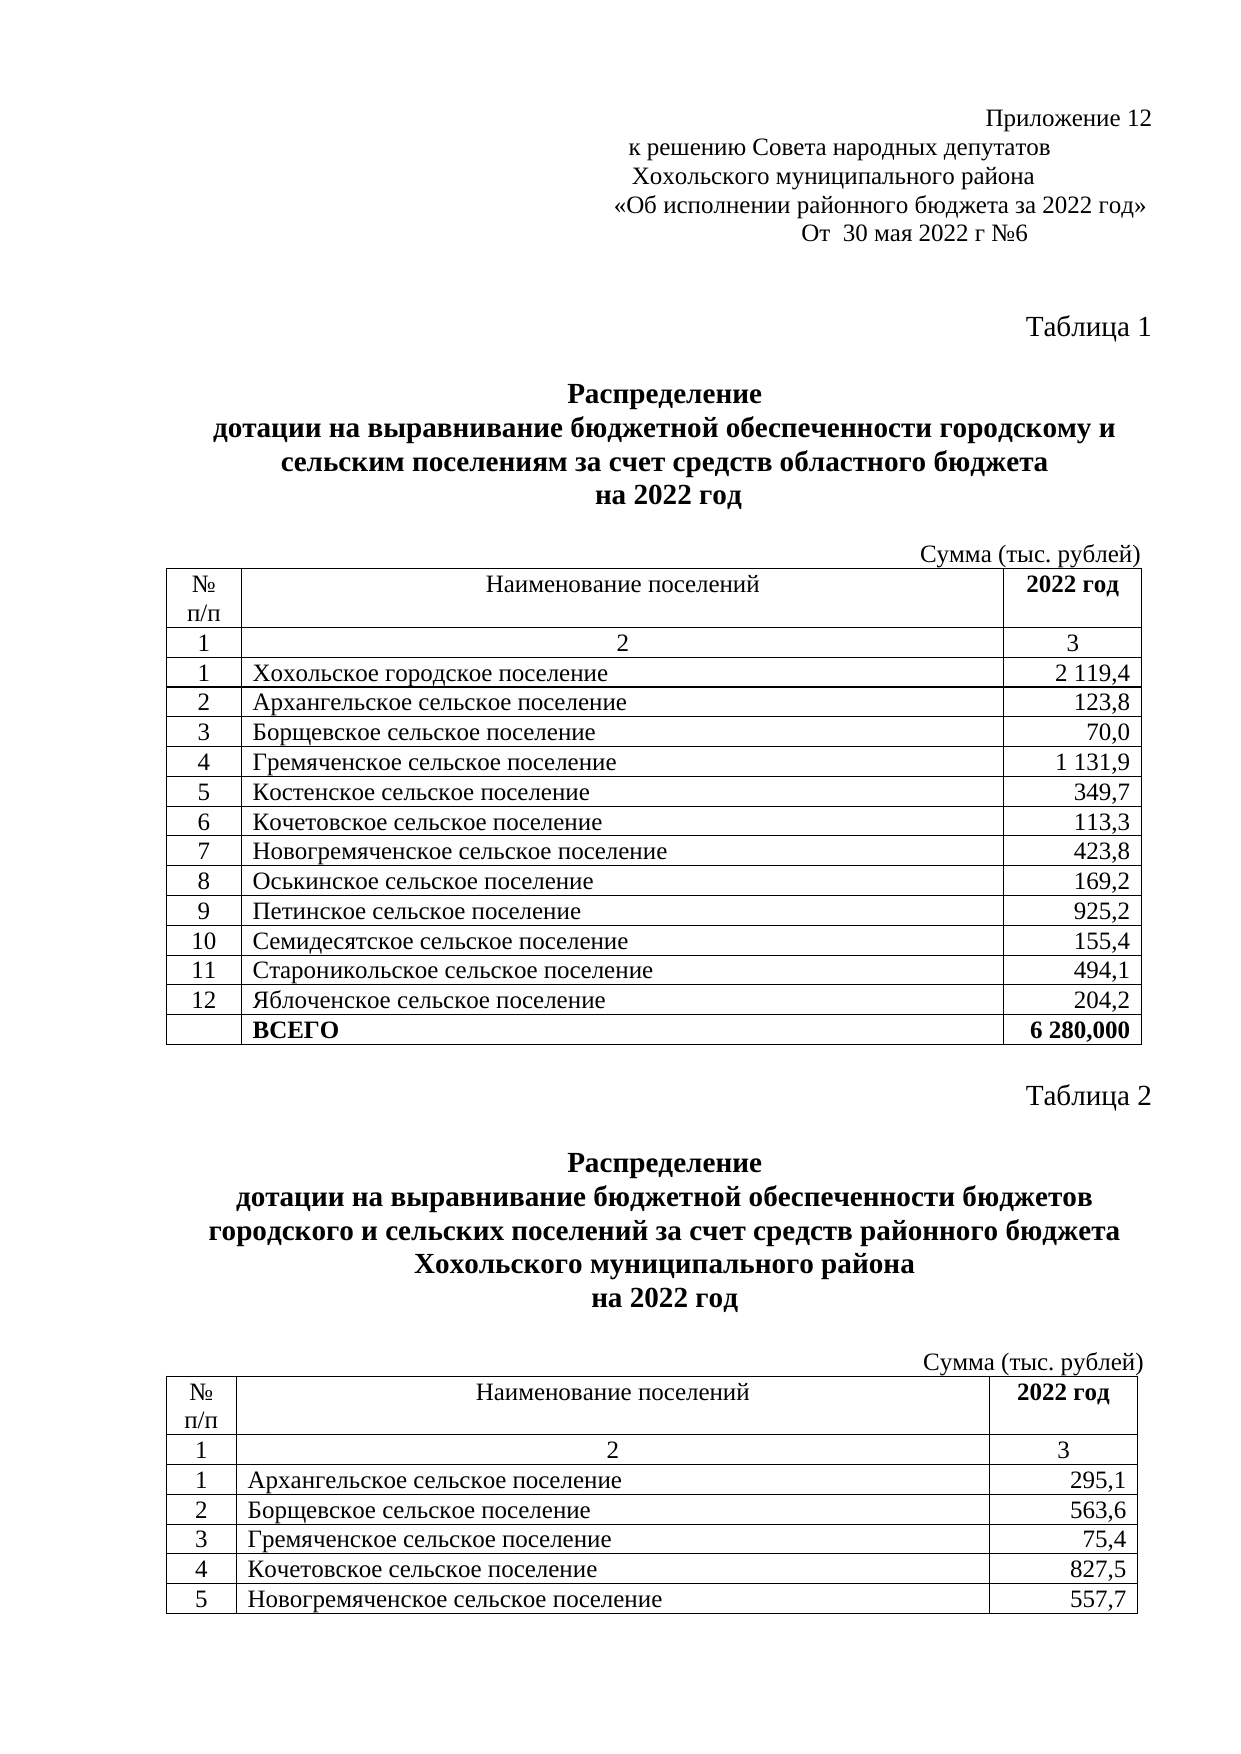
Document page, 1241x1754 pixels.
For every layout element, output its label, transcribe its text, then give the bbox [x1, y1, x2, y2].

table_cell 6 [167, 807, 241, 835]
table_cell Семидесятское сельское поселение [242, 926, 1003, 954]
table_cell 494,1 [1004, 956, 1141, 984]
table_cell 349,7 [1004, 777, 1141, 806]
table_cell 6 280,000 [1004, 1015, 1141, 1044]
table_cell 75,4 [990, 1525, 1137, 1553]
text к решению Совета народных депутатов [177, 132, 1152, 161]
table_cell 155,4 [1004, 926, 1141, 954]
table_cell 12 [167, 985, 241, 1014]
table_cell 8 [167, 866, 241, 895]
text Сумма (тыс. рублей) [177, 1347, 1152, 1376]
table_cell 3 [167, 717, 241, 746]
table_cell 5 [167, 777, 241, 806]
table_cell Хохольское городское поселение [242, 658, 1003, 686]
table_cell [167, 1015, 241, 1044]
table_cell 2 [167, 688, 241, 716]
text на 2022 год [177, 1280, 1152, 1313]
table_cell Староникольское сельское поселение [242, 956, 1003, 984]
table_cell 2 [167, 1495, 236, 1523]
table_cell Борщевское сельское поселение [242, 717, 1003, 746]
table_cell 1 [167, 1465, 236, 1494]
text Хохольского муниципального района [177, 161, 1152, 190]
table_cell Архангельское сельское поселение [237, 1465, 989, 1494]
table_header № п/п [167, 1377, 236, 1434]
table_cell 2 119,4 [1004, 658, 1141, 686]
table_cell 11 [167, 956, 241, 984]
table_cell 3 [990, 1435, 1137, 1464]
text дотации на выравнивание бюджетной обеспеченности городскому и сельским поселениям за счет средств областного бюджета [177, 410, 1152, 477]
table_cell Костенское сельское поселение [242, 777, 1003, 806]
table_cell ВСЕГО [242, 1015, 1003, 1044]
table_header Наименование поселений [237, 1377, 989, 1434]
text От 30 мая 2022 г №6 [177, 218, 1152, 247]
text на 2022 год [177, 477, 1152, 511]
table_cell Кочетовское сельское поселение [237, 1554, 989, 1583]
table_cell 423,8 [1004, 836, 1141, 865]
table_cell 563,6 [990, 1495, 1137, 1523]
table_cell Гремяченское сельское поселение [242, 747, 1003, 776]
table_cell 4 [167, 1554, 236, 1583]
text дотации на выравнивание бюджетной обеспеченности бюджетов городского и сельских поселений за счет средств районного бюджета Хохольского муниципального района [177, 1179, 1152, 1280]
table_cell Яблоченское сельское поселение [242, 985, 1003, 1014]
table_cell 9 [167, 896, 241, 925]
text Приложение 12 [177, 103, 1152, 132]
table_cell 3 [1004, 628, 1141, 657]
table_cell Новогремяченское сельское поселение [242, 836, 1003, 865]
table_cell 1 [167, 1435, 236, 1464]
table_cell 7 [167, 836, 241, 865]
table_cell 2 [237, 1435, 989, 1464]
table_cell 204,2 [1004, 985, 1141, 1014]
table_cell 1 131,9 [1004, 747, 1141, 776]
table_cell 827,5 [990, 1554, 1137, 1583]
table_cell Гремяченское сельское поселение [237, 1525, 989, 1553]
table_cell 5 [167, 1584, 236, 1613]
table_cell Кочетовское сельское поселение [242, 807, 1003, 835]
table_cell Петинское сельское поселение [242, 896, 1003, 925]
table_cell Новогремяченское сельское поселение [237, 1584, 989, 1613]
table_cell 113,3 [1004, 807, 1141, 835]
table_cell 169,2 [1004, 866, 1141, 895]
table_cell 295,1 [990, 1465, 1137, 1494]
table_cell 10 [167, 926, 241, 954]
text Таблица 2 [177, 1078, 1152, 1112]
text Распределение [177, 377, 1152, 410]
table_cell 925,2 [1004, 896, 1141, 925]
table_cell 4 [167, 747, 241, 776]
text Распределение [177, 1146, 1152, 1179]
text «Об исполнении районного бюджета за 2022 год» [177, 190, 1152, 218]
table_cell 1 [167, 628, 241, 657]
table_cell 123,8 [1004, 688, 1141, 716]
table_cell Оськинское сельское поселение [242, 866, 1003, 895]
table_cell 2 [242, 628, 1003, 657]
text Сумма (тыс. рублей) [177, 539, 1152, 568]
table_cell 70,0 [1004, 717, 1141, 746]
table_cell 3 [167, 1525, 236, 1553]
table_cell Архангельское сельское поселение [242, 688, 1003, 716]
table_header № п/п [167, 569, 241, 627]
text Таблица 1 [177, 309, 1152, 343]
table_header Наименование поселений [242, 569, 1003, 627]
table_cell Борщевское сельское поселение [237, 1495, 989, 1523]
table_cell 557,7 [990, 1584, 1137, 1613]
table_header 2022 год [990, 1377, 1137, 1434]
table_cell 1 [167, 658, 241, 686]
table_header 2022 год [1004, 569, 1141, 627]
